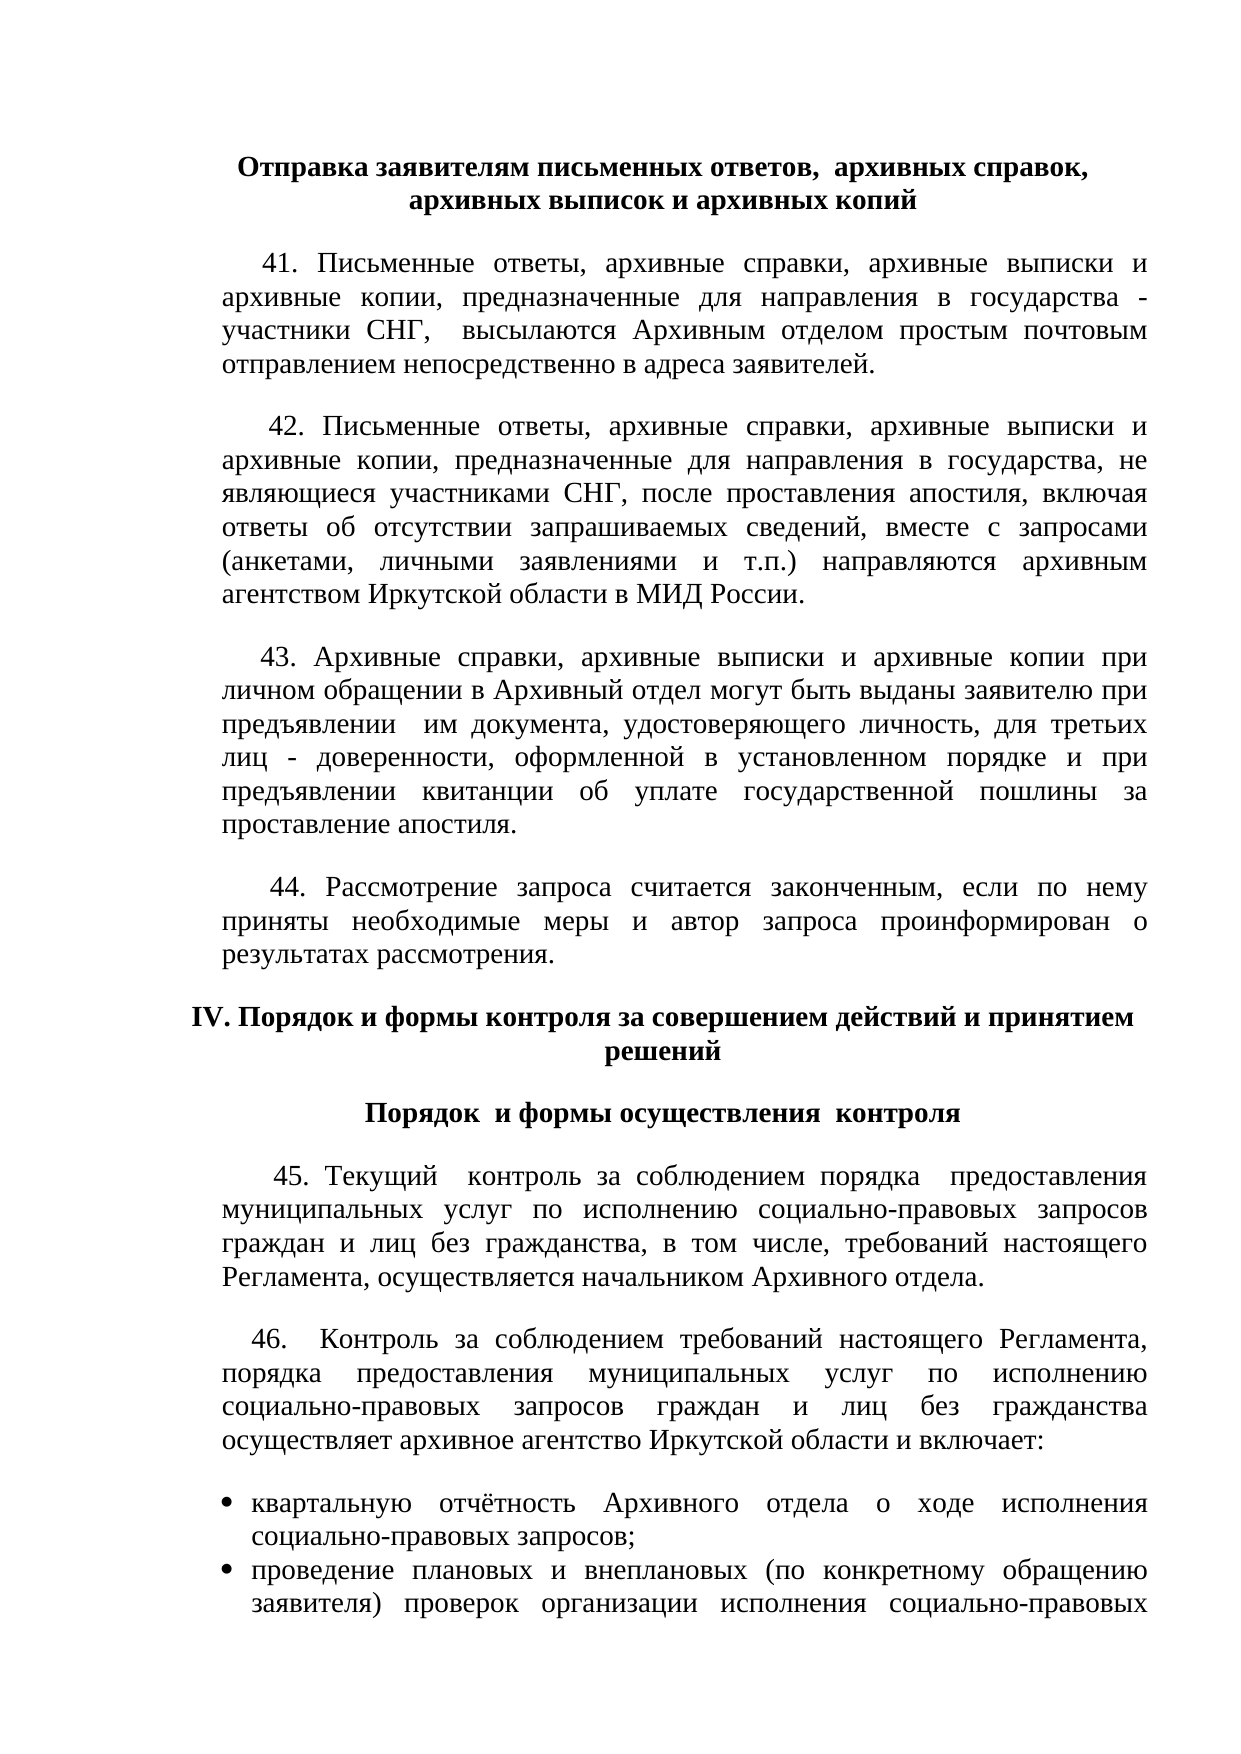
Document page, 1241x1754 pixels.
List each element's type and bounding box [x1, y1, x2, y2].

table_header [176, 118, 1150, 1621]
